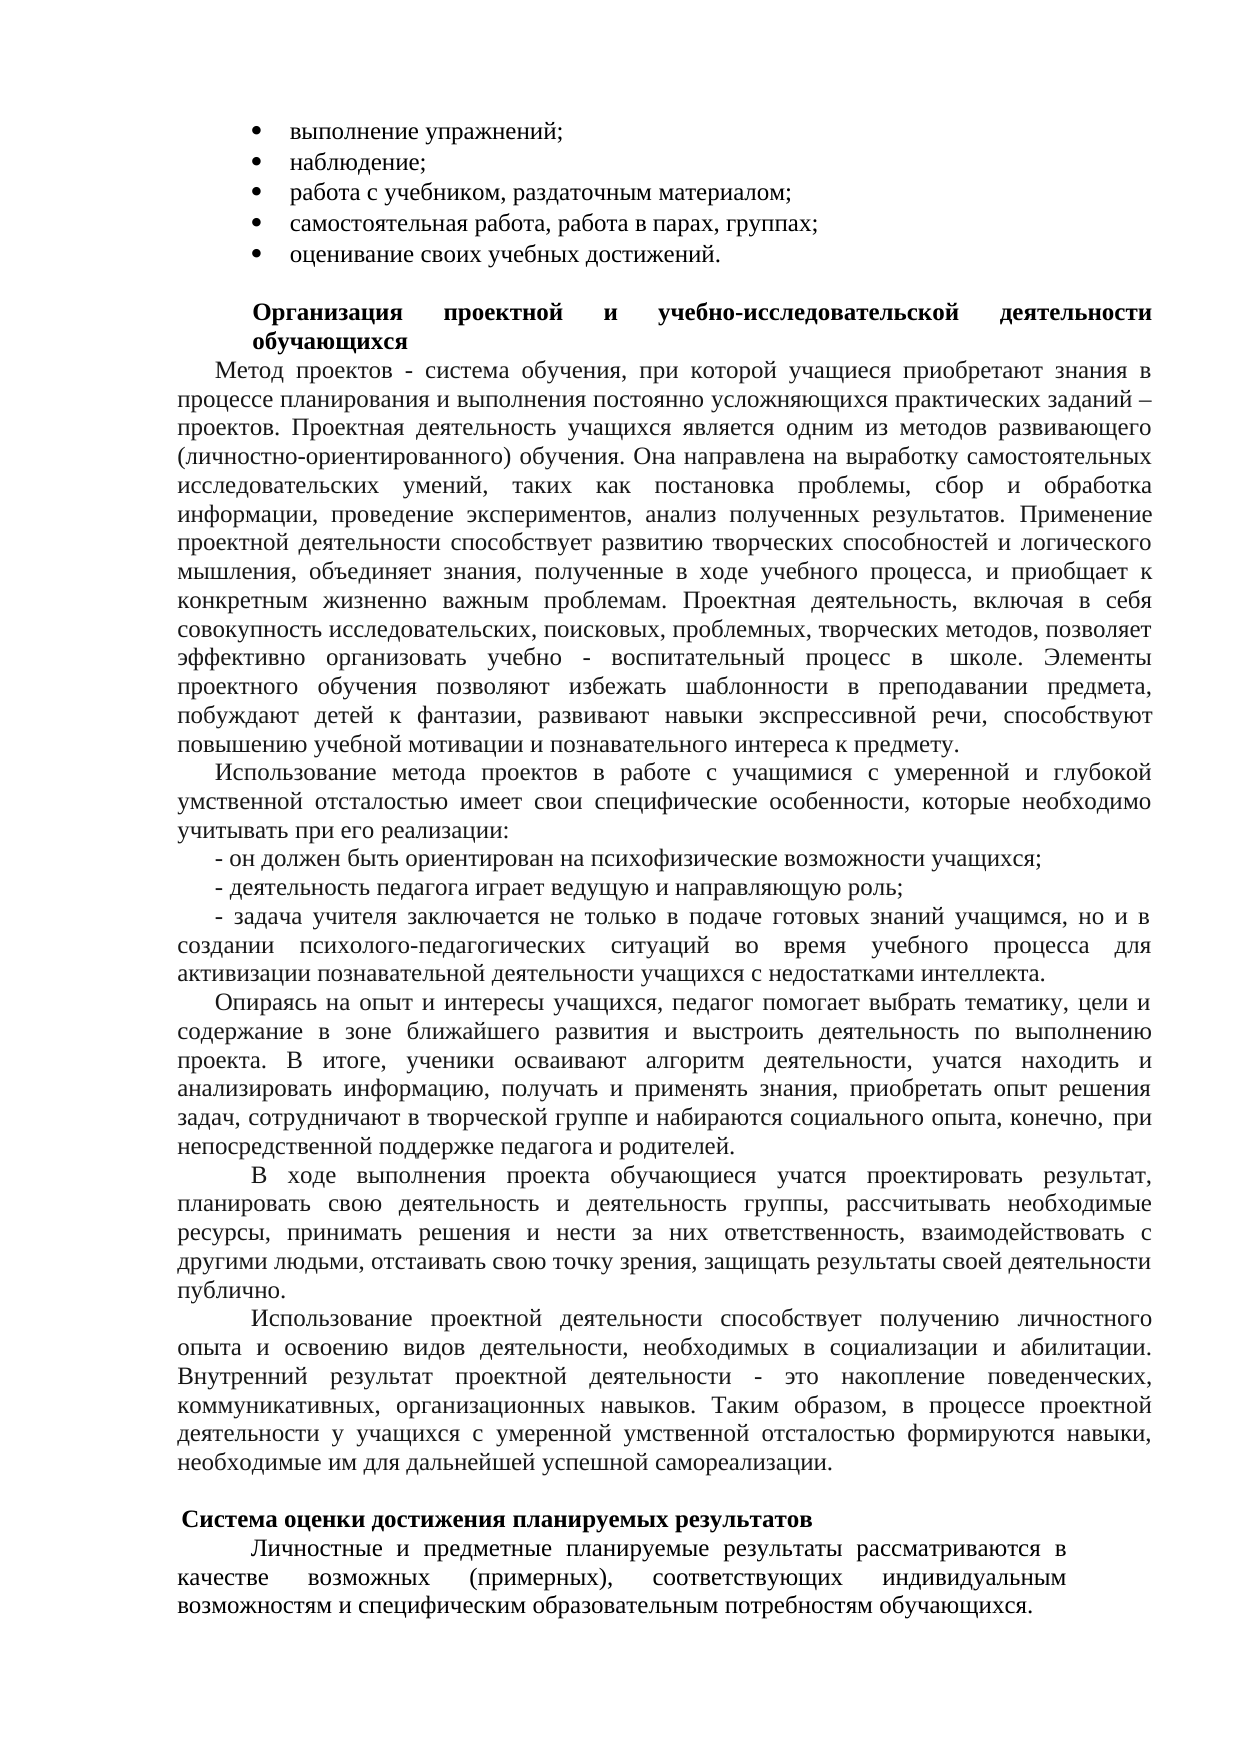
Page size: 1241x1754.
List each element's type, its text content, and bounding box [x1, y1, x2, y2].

list он должен быть ориентирован на психофизические возможности учащихся; [214, 844, 1186, 872]
text Использование проектной деятельности способствует получению личностного опыта и освоению видов деятельности, необходимых в социализации и абилитации. Внутренний результат проектной деятельности - это накопление поведенческих, коммуникативных, организационных навыков. Таким образом, в процессе проектной деятельности у учащихся с умеренной умственной отсталостью формируются навыки, необходимые им для дальнейшей успешной самореализации. [177, 1303, 1152, 1476]
list работа с учебником, раздаточным материалом; [252, 176, 1186, 207]
list наблюдение; [252, 146, 1186, 176]
list самостоятельная работа, работа в парах, группах; [252, 207, 1186, 238]
text Метод проектов - система обучения, при которой учащиеся приобретают знания в процессе планирования и выполнения постоянно усложняющихся практических заданий – проектов. Проектная деятельность учащихся является одним из методов развивающего (личностно-ориентированного) обучения. Она направлена на выработку самостоятельных исследовательских умений, таких как постановка проблемы, сбор и обработка информации, проведение экспериментов, анализ полученных результатов. Применение проектной деятельности способствует развитию творческих способностей и логического мышления, объединяет знания, полученные в ходе учебного процесса, и приобщает к конкретным жизненно важным проблемам. Проектная деятельность, включая в себя совокупность исследовательских, поисковых, проблемных, творческих методов, позволяет эффективно организовать учебно - воспитательный процесс в школе. Элементы проектного обучения позволяют избежать шаблонности в преподавании предмета, побуждают детей к фантазии, развивают навыки экспрессивной речи, способствуют повышению учебной мотивации и познавательного интереса к предмету. [177, 355, 1152, 757]
subtitle Организация проектной и учебно-исследовательской деятельности обучающихся [214, 297, 1152, 355]
text В ходе выполнения проекта обучающиеся учатся проектировать результат, планировать свою деятельность и деятельность группы, рассчитывать необходимые ресурсы, принимать решения и нести за них ответственность, взаимодействовать с другими людьми, отстаивать свою точку зрения, защищать результаты своей деятельности публично. [177, 1160, 1152, 1303]
list выполнение упражнений; [252, 115, 1186, 146]
list оценивание своих учебных достижений. [252, 238, 1186, 269]
list деятельность педагога играет ведущую и направляющую роль; [214, 872, 1186, 901]
list задача учителя заключается не только в подаче готовых знаний учащимся, но и в создании психолого-педагогических ситуаций во время учебного процесса для активизации познавательной деятельности учащихся с недостатками интеллекта. [177, 901, 1151, 987]
text Личностные и предметные планируемые результаты рассматриваются в качестве возможных (примерных), соответствующих индивидуальным возможностям и специфическим образовательным потребностям обучающихся. [177, 1533, 1066, 1619]
text Опираясь на опыт и интересы учащихся, педагог помогает выбрать тематику, цели и содержание в зоне ближайшего развития и выстроить деятельность по выполнению проекта. В итоге, ученики осваивают алгоритм деятельности, учатся находить и анализировать информацию, получать и применять знания, приобретать опыт решения задач, сотрудничают в творческой группе и набираются социального опыта, конечно, при непосредственной поддержке педагога и родителей. [177, 987, 1152, 1160]
text Использование метода проектов в работе с учащимися с умеренной и глубокой умственной отсталостью имеет свои специфические особенности, которые необходимо учитывать при его реализации: [177, 757, 1152, 844]
subtitle Система оценки достижения планируемых результатов [177, 1505, 1186, 1533]
